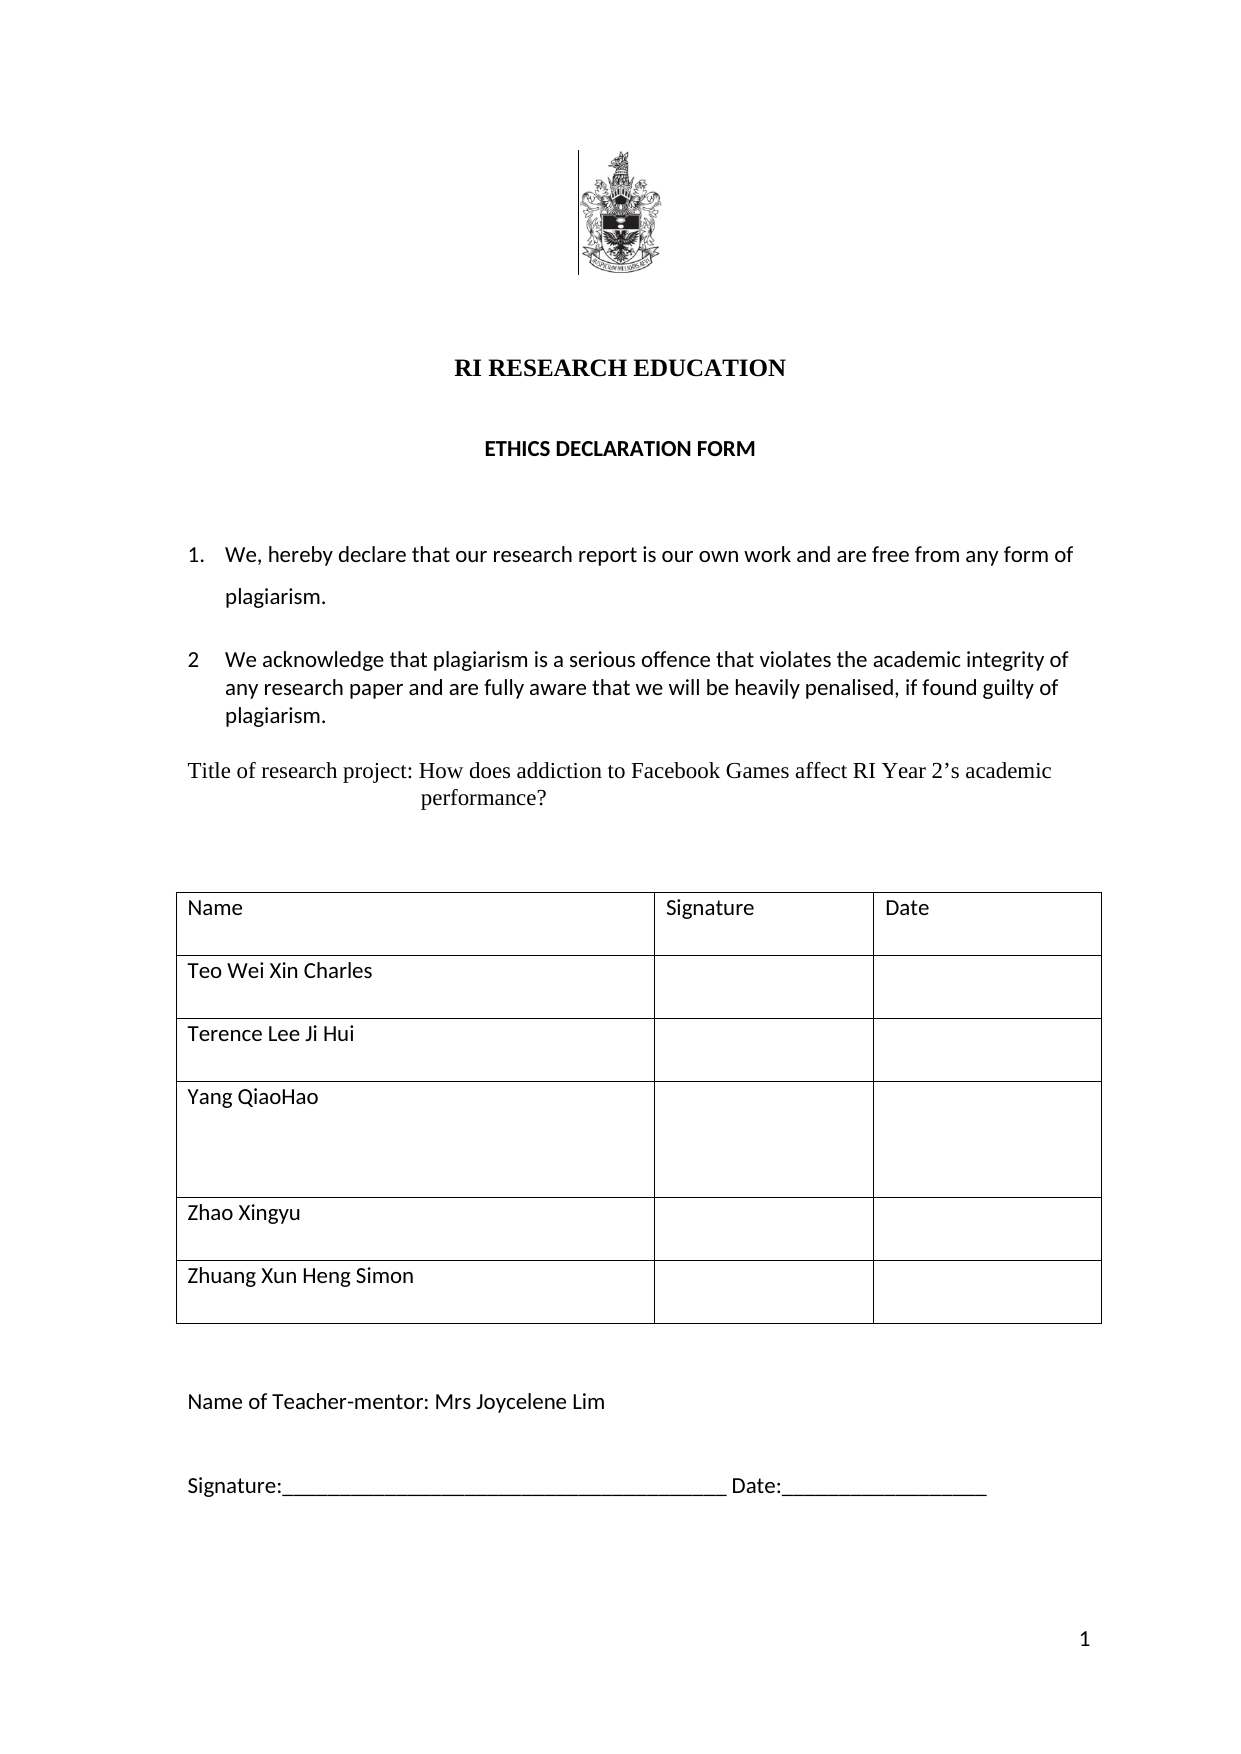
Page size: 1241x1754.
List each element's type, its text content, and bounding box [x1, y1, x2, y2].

table_header Date [874, 893, 1101, 955]
table_cell Zhuang Xun Heng Simon [177, 1261, 654, 1323]
table_cell [655, 1198, 873, 1260]
table_cell [874, 956, 1101, 1018]
text performance? [375, 784, 1090, 839]
table_cell [874, 1261, 1101, 1323]
table_header Signature [655, 893, 873, 955]
table_cell [874, 1019, 1101, 1081]
text Name of Teacher-mentor: Mrs Joycelene Lim Signature:_______________________________________ Date:__________________ [187, 1387, 1090, 1499]
picture [578, 150, 663, 275]
table_cell [874, 1198, 1101, 1260]
table_cell Teo Wei Xin Charles [177, 956, 654, 1018]
table_cell Yang QiaoHao [177, 1082, 654, 1197]
text 1. We, hereby declare that our research report is our own work and are free from any form of plagiarism. [187, 541, 1090, 611]
table_header Name [177, 893, 654, 955]
table_cell [655, 956, 873, 1018]
table_cell [655, 1261, 873, 1323]
table_cell Zhao Xingyu [177, 1198, 654, 1260]
text Title of research project: How does addiction to Facebook Games affect RI Year 2’s academic [187, 757, 1090, 784]
list We acknowledge that plagiarism is a serious offence that violates the academic integrity of any research paper and are fully aware that we will be heavily penalised, if found guilty of plagiarism. [187, 645, 1090, 729]
table_cell [655, 1082, 873, 1197]
table_cell Terence Lee Ji Hui [177, 1019, 654, 1081]
table_cell [655, 1019, 873, 1081]
subtitle RI RESEARCH EDUCATION [150, 353, 1090, 381]
text ETHICS DECLARATION FORM [150, 434, 1090, 462]
table_cell [874, 1082, 1101, 1197]
